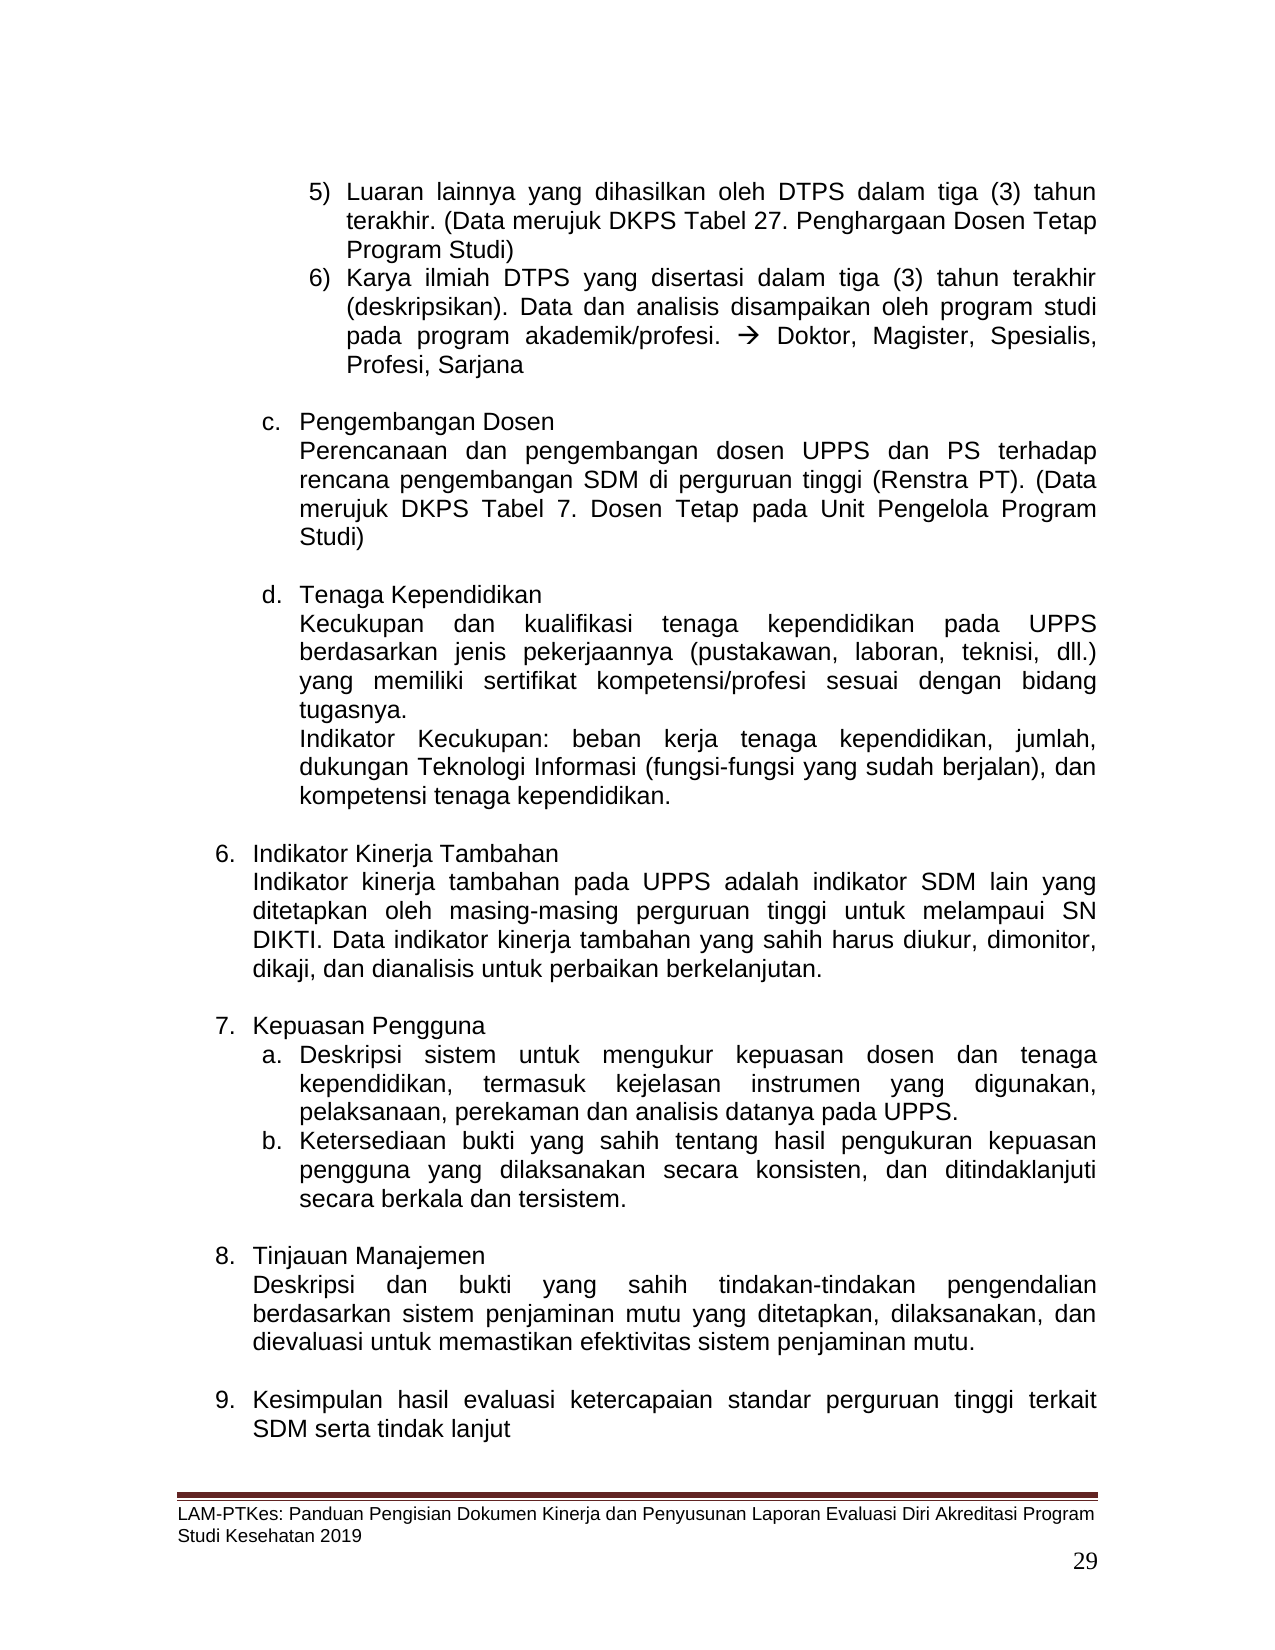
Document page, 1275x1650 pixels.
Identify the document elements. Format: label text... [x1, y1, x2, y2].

list Kesimpulan hasil evaluasi ketercapaian standar perguruan tinggi terkait SDM serta tindak lanjut [215, 1385, 1098, 1442]
list Tenaga Kependidikan [262, 580, 1098, 608]
text Perencanaan dan pengembangan dosen UPPS dan PS terhadap rencana pengembangan SDM di perguruan tinggi (Renstra PT). (Data merujuk DKPS Tabel 7. Dosen Tetap pada Unit Pengelola Program Studi) [299, 436, 1098, 551]
list Indikator Kinerja Tambahan [215, 838, 1098, 867]
list Pengembangan Dosen [262, 407, 1098, 436]
text Deskripsi dan bukti yang sahih tindakan-tindakan pengendalian berdasarkan sistem penjaminan mutu yang ditetapkan, dilaksanakan, dan dievaluasi untuk memastikan efektivitas sistem penjaminan mutu. [252, 1270, 1098, 1356]
text Kecukupan dan kualifikasi tenaga kependidikan pada UPPS berdasarkan jenis pekerjaannya (pustakawan, laboran, teknisi, dll.) yang memiliki sertifikat kompetensi/profesi sesuai dengan bidang tugasnya. [299, 608, 1098, 723]
text Indikator Kecukupan: beban kerja tenaga kependidikan, jumlah, dukungan Teknologi Informasi (fungsi-fungsi yang sudah berjalan), dan kompetensi tenaga kependidikan. [299, 723, 1098, 810]
list Kepuasan Pengguna [215, 1011, 1098, 1040]
list Luaran lainnya yang dihasilkan oleh DTPS dalam tiga (3) tahun terakhir. (Data merujuk DKPS Tabel 27. Penghargaan Dosen Tetap Program Studi) [308, 177, 1098, 263]
text Indikator kinerja tambahan pada UPPS adalah indikator SDM lain yang ditetapkan oleh masing-masing perguruan tinggi untuk melampaui SN DIKTI. Data indikator kinerja tambahan yang sahih harus diukur, dimonitor, dikaji, dan dianalisis untuk perbaikan berkelanjutan. [252, 867, 1098, 982]
list Tinjauan Manajemen [215, 1241, 1098, 1270]
list Ketersediaan bukti yang sahih tentang hasil pengukuran kepuasan pengguna yang dilaksanakan secara konsisten, dan ditindaklanjuti secara berkala dan tersistem. [262, 1126, 1098, 1212]
list Deskripsi sistem untuk mengukur kepuasan dosen dan tenaga kependidikan, termasuk kejelasan instrumen yang digunakan, pelaksanaan, perekaman dan analisis datanya pada UPPS. [262, 1040, 1098, 1126]
list Karya ilmiah DTPS yang disertasi dalam tiga (3) tahun terakhir (deskripsikan). Data dan analisis disampaikan oleh program studi pada program akademik/profesi. Doktor, Magister, Spesialis, Profesi, Sarjana [308, 263, 1098, 378]
